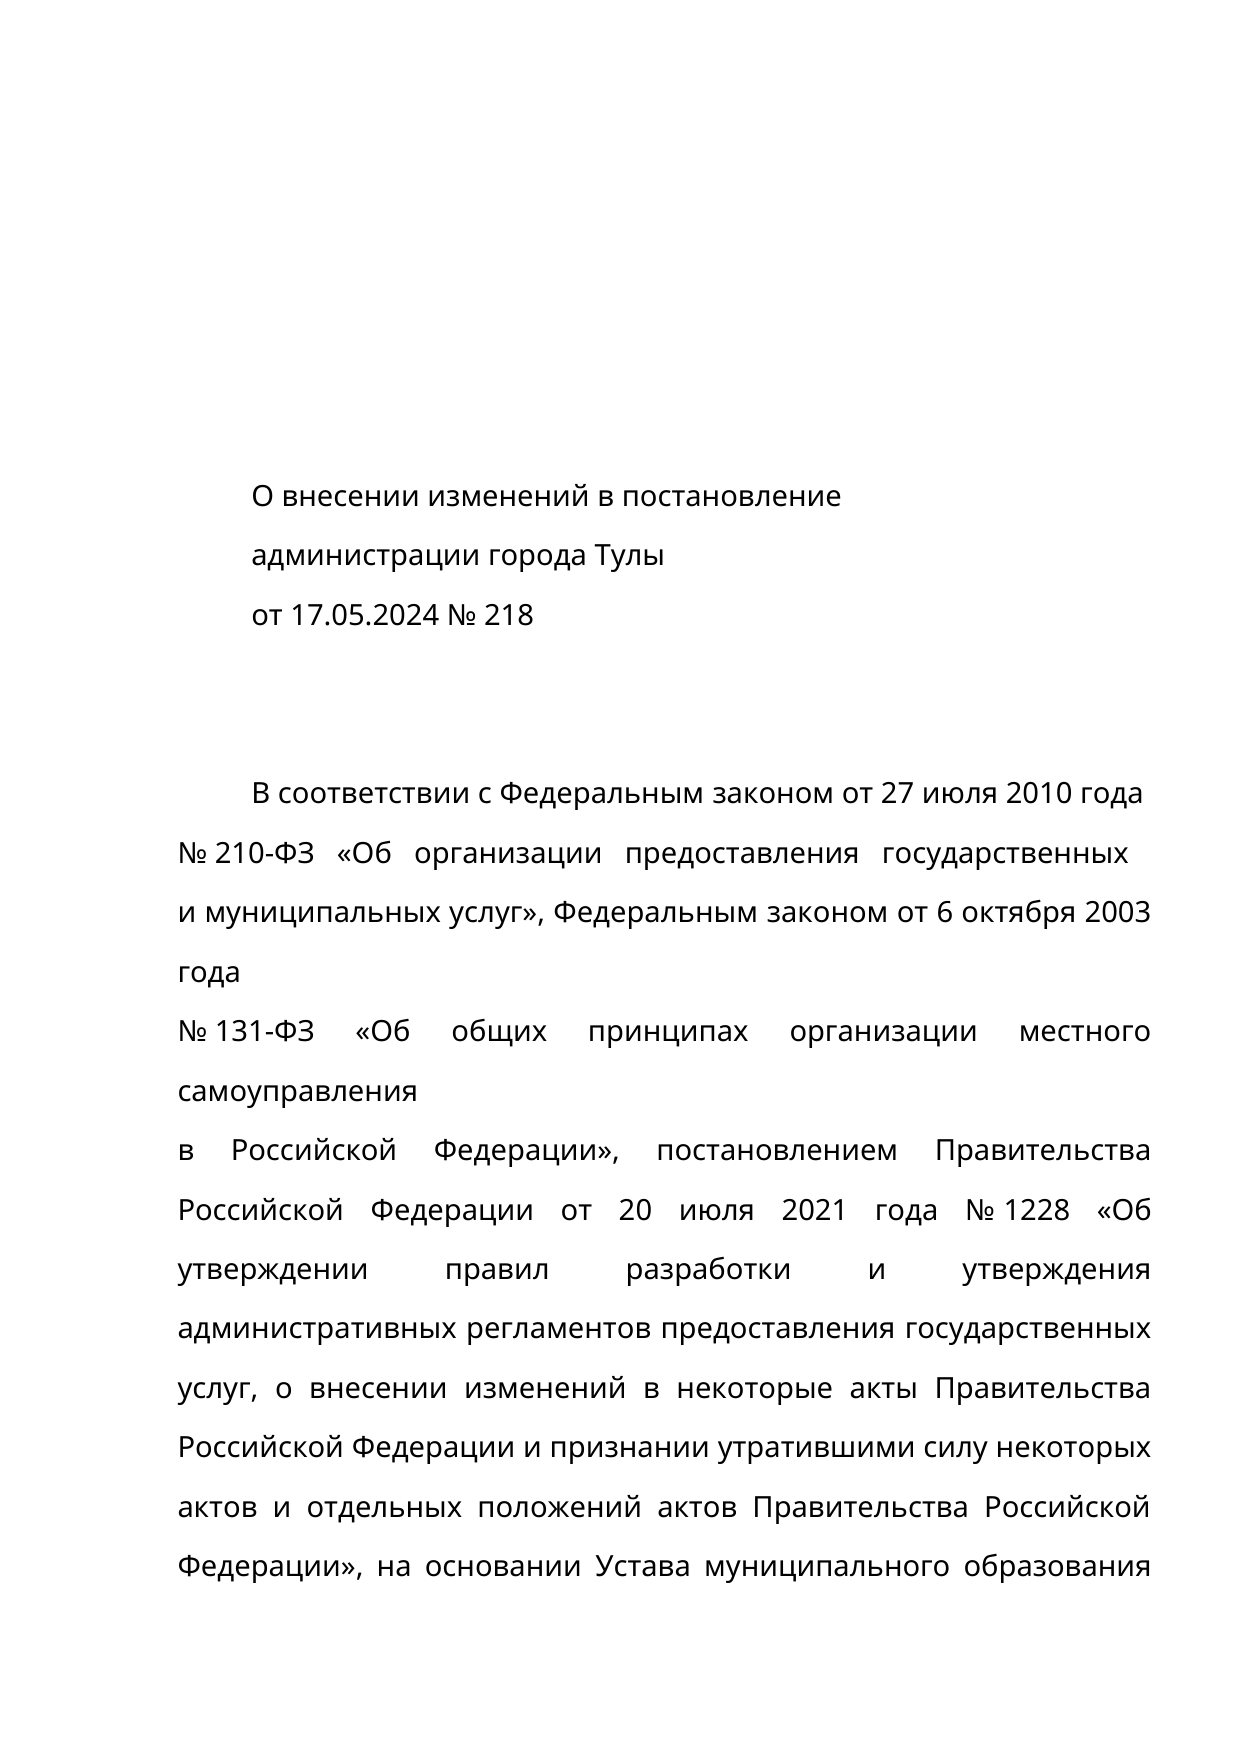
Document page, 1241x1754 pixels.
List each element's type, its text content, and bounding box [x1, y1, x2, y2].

text О внесении изменений в постановление [177, 475, 1152, 515]
text администрации города Тулы [177, 534, 1152, 574]
text от 17.05.2024 № 218 [177, 594, 1152, 634]
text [177, 772, 1152, 1585]
